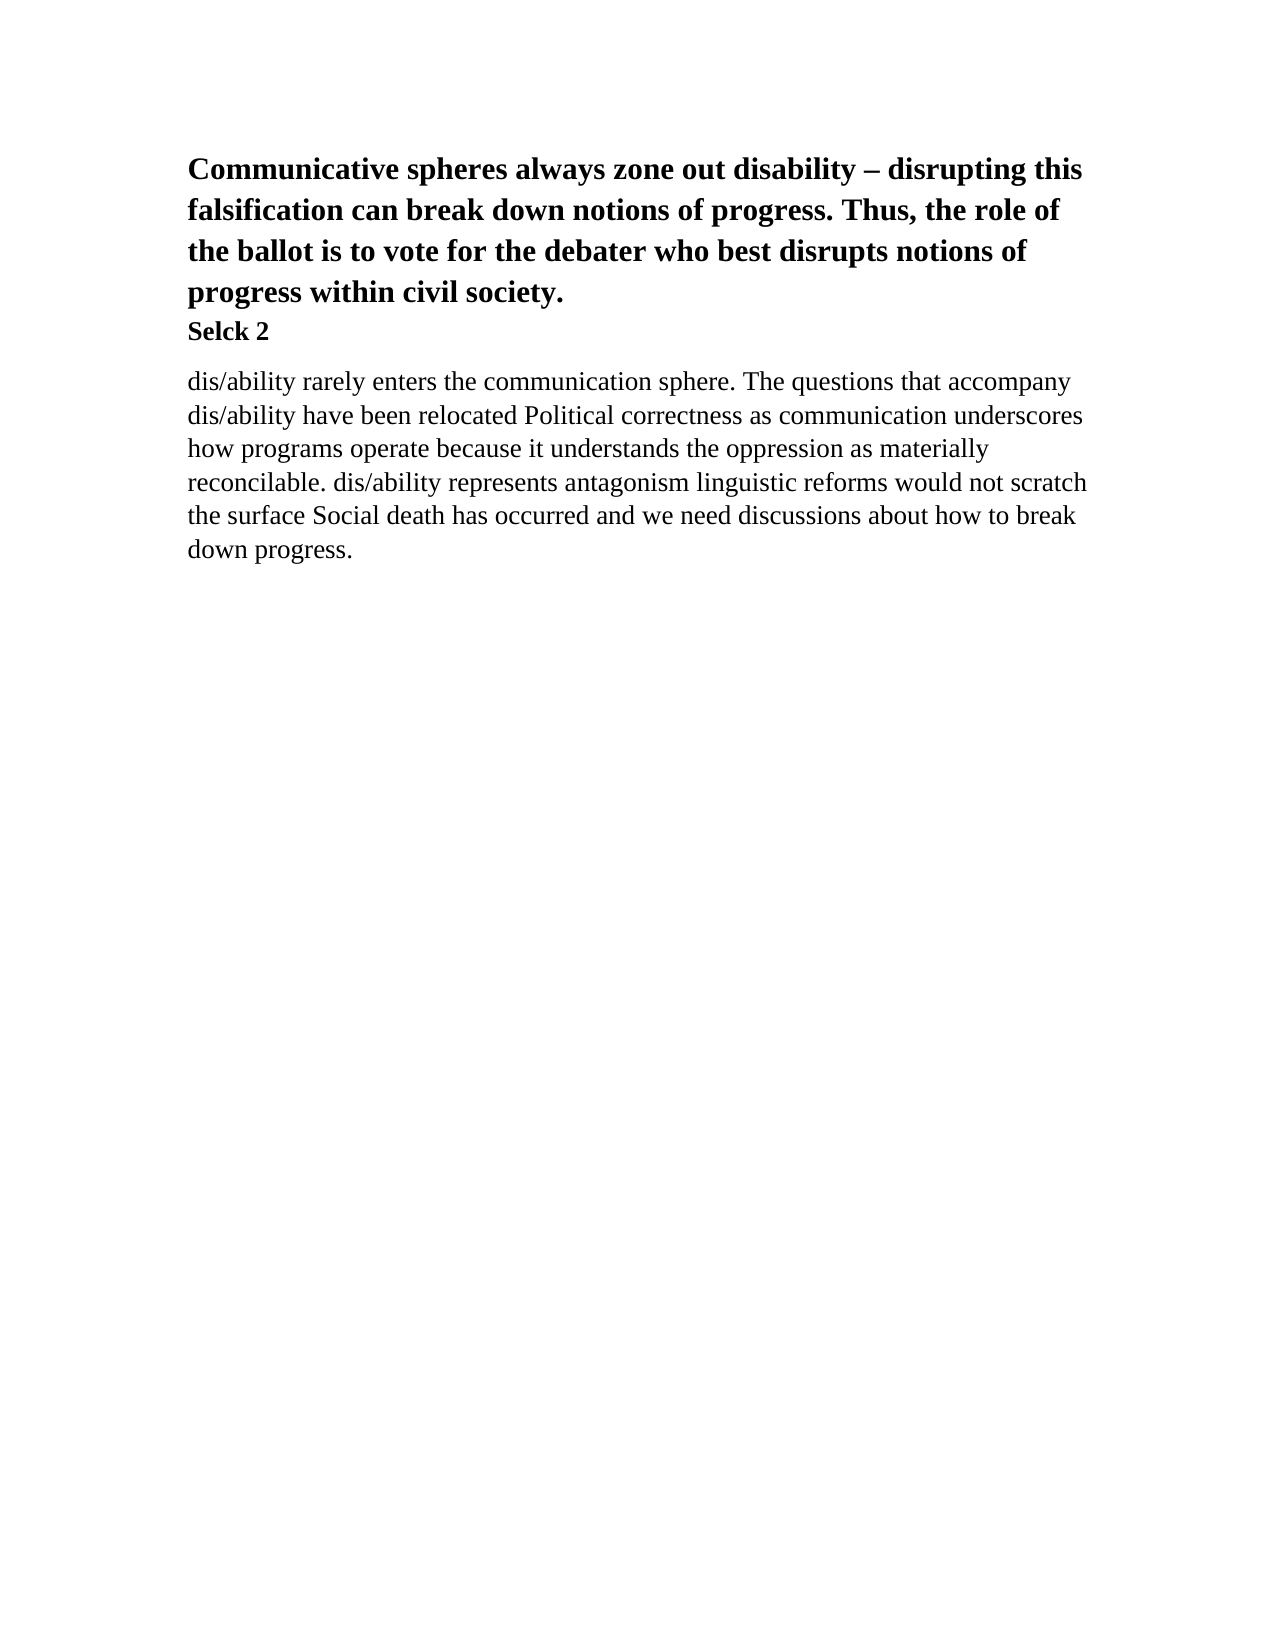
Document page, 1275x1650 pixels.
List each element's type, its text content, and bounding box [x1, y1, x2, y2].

subtitle Communicative spheres always zone out disability – disrupting this falsification can break down notions of progress. Thus, the role of the ballot is to vote for the debater who best disrupts notions of progress within civil society. [187, 150, 1087, 310]
text dis/ability rarely enters the communication sphere. The questions that accompany dis/ability have been relocated Political correctness as communication underscores how programs operate because it understands the oppression as materially reconcilable. dis/ability represents antagonism linguistic reforms would not scratch the surface Social death has occurred and we need discussions about how to break down progress. [187, 365, 1087, 564]
text Selck 2 [187, 315, 1087, 346]
